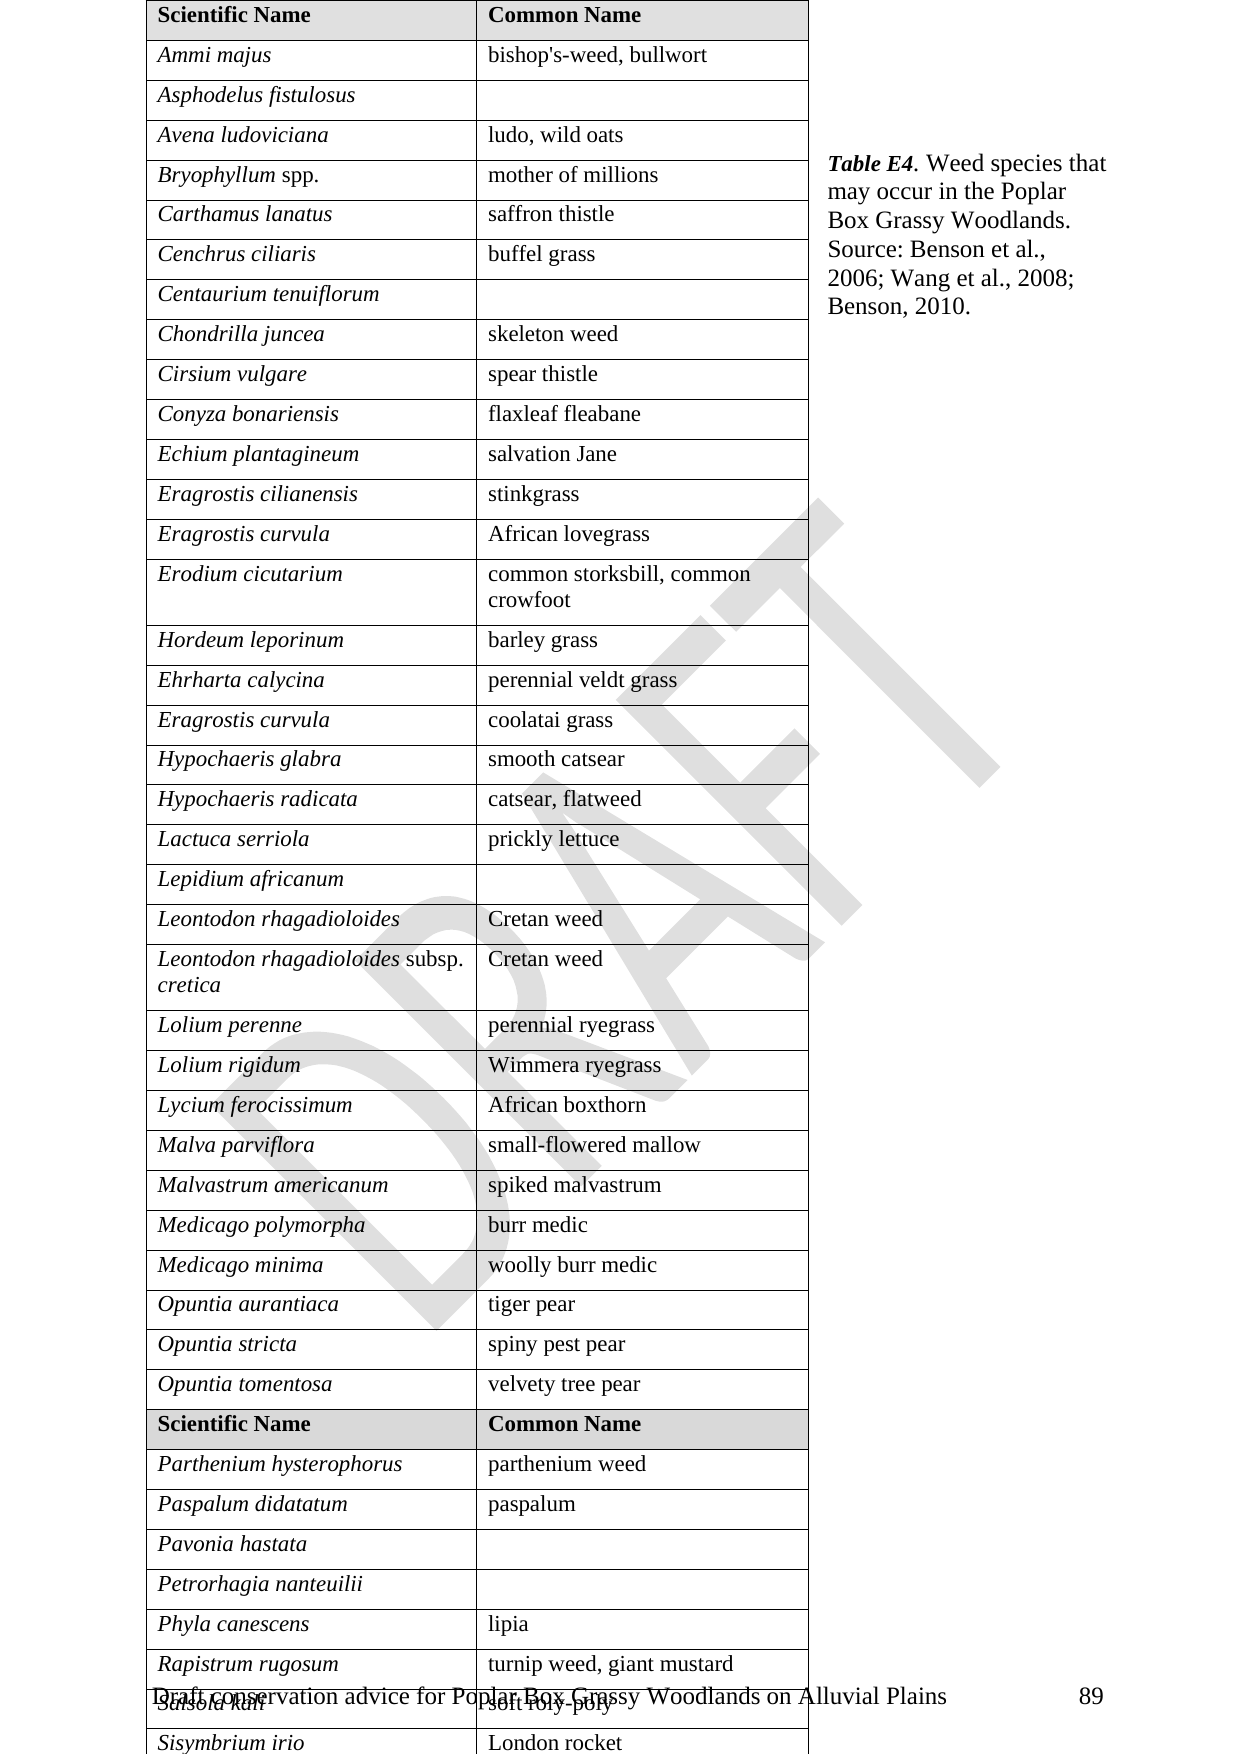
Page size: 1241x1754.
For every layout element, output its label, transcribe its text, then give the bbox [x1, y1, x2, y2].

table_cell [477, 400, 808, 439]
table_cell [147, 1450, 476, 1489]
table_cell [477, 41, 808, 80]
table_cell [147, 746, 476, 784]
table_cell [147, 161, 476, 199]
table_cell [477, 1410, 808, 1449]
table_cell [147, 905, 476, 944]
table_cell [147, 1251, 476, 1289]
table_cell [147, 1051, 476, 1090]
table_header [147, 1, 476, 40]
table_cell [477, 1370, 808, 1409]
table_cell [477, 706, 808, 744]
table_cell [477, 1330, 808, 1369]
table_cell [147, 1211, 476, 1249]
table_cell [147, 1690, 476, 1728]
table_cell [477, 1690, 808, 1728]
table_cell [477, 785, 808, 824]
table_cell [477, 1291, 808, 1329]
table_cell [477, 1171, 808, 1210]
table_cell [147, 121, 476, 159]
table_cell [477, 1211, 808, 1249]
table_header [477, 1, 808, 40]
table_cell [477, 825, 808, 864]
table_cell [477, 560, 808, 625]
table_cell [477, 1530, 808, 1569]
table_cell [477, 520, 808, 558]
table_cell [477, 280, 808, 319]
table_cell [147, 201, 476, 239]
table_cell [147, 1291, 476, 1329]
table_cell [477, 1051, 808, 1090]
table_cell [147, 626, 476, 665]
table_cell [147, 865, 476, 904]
text Source: Benson et al., 2006; Wang et al., 2008; Benson, 2010. [809, 234, 1107, 320]
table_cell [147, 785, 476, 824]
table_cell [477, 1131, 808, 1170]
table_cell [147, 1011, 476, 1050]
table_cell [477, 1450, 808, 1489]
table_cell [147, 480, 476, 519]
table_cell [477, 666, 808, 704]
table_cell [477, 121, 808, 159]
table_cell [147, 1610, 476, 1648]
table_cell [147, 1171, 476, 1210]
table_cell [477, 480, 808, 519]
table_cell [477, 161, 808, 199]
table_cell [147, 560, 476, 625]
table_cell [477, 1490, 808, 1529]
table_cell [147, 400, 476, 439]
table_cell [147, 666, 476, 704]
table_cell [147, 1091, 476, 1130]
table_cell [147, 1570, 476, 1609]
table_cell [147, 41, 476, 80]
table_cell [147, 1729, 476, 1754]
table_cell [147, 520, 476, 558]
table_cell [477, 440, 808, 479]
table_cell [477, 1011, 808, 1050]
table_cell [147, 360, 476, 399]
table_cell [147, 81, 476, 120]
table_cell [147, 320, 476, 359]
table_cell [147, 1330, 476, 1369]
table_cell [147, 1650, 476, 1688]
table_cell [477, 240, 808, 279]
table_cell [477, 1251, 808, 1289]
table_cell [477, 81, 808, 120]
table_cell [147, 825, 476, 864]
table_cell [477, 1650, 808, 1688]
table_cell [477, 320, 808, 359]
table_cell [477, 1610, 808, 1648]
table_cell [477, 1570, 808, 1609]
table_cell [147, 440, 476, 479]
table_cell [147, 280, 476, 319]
subtitle Table E4. Weed species that may occur in the Poplar Box Grassy Woodlands. [809, 148, 1107, 234]
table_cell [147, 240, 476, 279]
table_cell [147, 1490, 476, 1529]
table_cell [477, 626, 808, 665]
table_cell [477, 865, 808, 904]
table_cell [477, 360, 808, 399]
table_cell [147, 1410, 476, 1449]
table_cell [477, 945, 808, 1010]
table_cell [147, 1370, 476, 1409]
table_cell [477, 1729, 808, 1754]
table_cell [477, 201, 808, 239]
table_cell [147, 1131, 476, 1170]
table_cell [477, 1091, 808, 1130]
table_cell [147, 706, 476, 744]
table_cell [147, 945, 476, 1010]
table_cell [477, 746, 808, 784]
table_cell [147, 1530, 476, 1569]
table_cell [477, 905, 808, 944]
